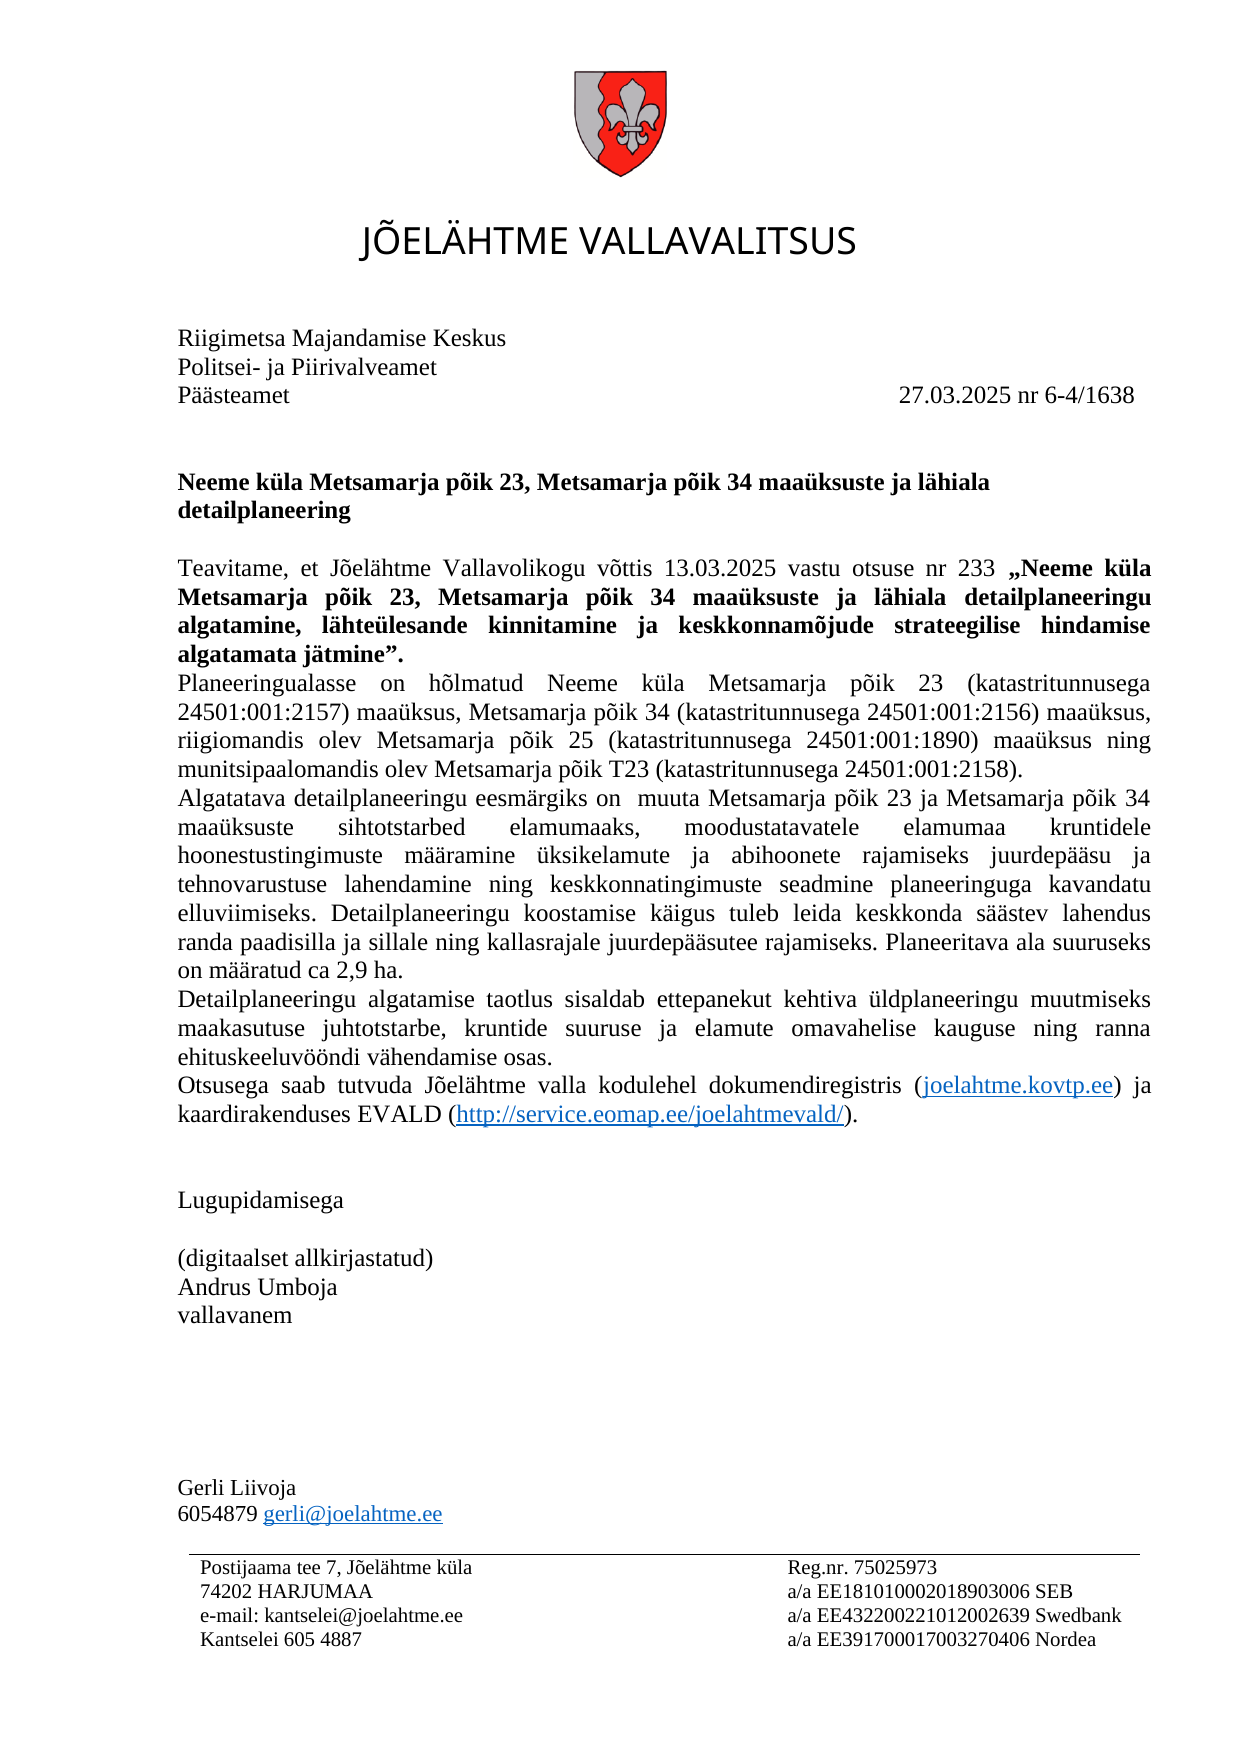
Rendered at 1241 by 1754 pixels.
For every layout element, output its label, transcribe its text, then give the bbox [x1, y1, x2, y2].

text Planeeringualasse on hõlmatud Neeme küla Metsamarja põik 23 (katastritunnusega 24501:001:2157) maaüksus, Metsamarja põik 34 (katastritunnusega 24501:001:2156) maaüksus, riigiomandis olev Metsamarja põik 25 (katastritunnusega 24501:001:1890) maaüksus ning munitsipaalomandis olev Metsamarja põik T23 (katastritunnusega 24501:001:2158). [177, 668, 1152, 783]
text Riigimetsa Majandamise Keskus [177, 323, 1152, 352]
text (digitaalset allkirjastatud) [177, 1243, 1152, 1272]
text Neeme küla Metsamarja põik 23, Metsamarja põik 34 maaüksuste ja lähiala detailplaneering [177, 467, 1152, 524]
text vallavanem [177, 1301, 1152, 1329]
picture [573, 70, 668, 178]
text Andrus Umboja [177, 1272, 1152, 1301]
text Teavitame, et Jõelähtme Vallavolikogu võttis 13.03.2025 vastu otsuse nr 233 „Neeme küla Metsamarja põik 23, Metsamarja põik 34 maaüksuste ja lähiala detailplaneeringu algatamine, lähteülesande kinnitamine ja keskkonnamõjude strateegilise hindamise algatamata jätmine”. [177, 553, 1152, 668]
text Gerli Liivoja [177, 1474, 1152, 1500]
text 6054879 gerli@joelahtme.ee [177, 1500, 1152, 1526]
text Detailplaneeringu algatamise taotlus sisaldab ettepanekut kehtiva üldplaneeringu muutmiseks maakasutuse juhtotstarbe, kruntide suuruse ja elamute omavahelise kauguse ning ranna ehituskeeluvööndi vähendamise osas. [177, 984, 1152, 1071]
text Algatatava detailplaneeringu eesmärgiks on muuta Metsamarja põik 23 ja Metsamarja põik 34 maaüksuste sihtotstarbed elamumaaks, moodustatavatele elamumaa kruntidele hoonestustingimuste määramine üksikelamute ja abihoonete rajamiseks juurdepääsu ja tehnovarustuse lahendamine ning keskkonnatingimuste seadmine planeeringuga kavandatu elluviimiseks. Detailplaneeringu koostamise käigus tuleb leida keskkonda säästev lahendus randa paadisilla ja sillale ning kallasrajale juurdepääsutee rajamiseks. Planeeritava ala suuruseks on määratud ca 2,9 ha. [177, 783, 1152, 984]
text Politsei- ja Piirivalveamet [177, 352, 1152, 381]
text Otsusega saab tutvuda Jõelähtme valla kodulehel dokumendiregistris (joelahtme.kovtp.ee) ja kaardirakenduses EVALD (http://service.eomap.ee/joelahtmevald/). [177, 1071, 1152, 1128]
text Päästeamet 27.03.2025 nr 6-4/1638 [177, 381, 1152, 409]
text Lugupidamisega [177, 1186, 1152, 1214]
subtitle JÕELÄHTME VALLAVALITSUS [177, 214, 1152, 266]
